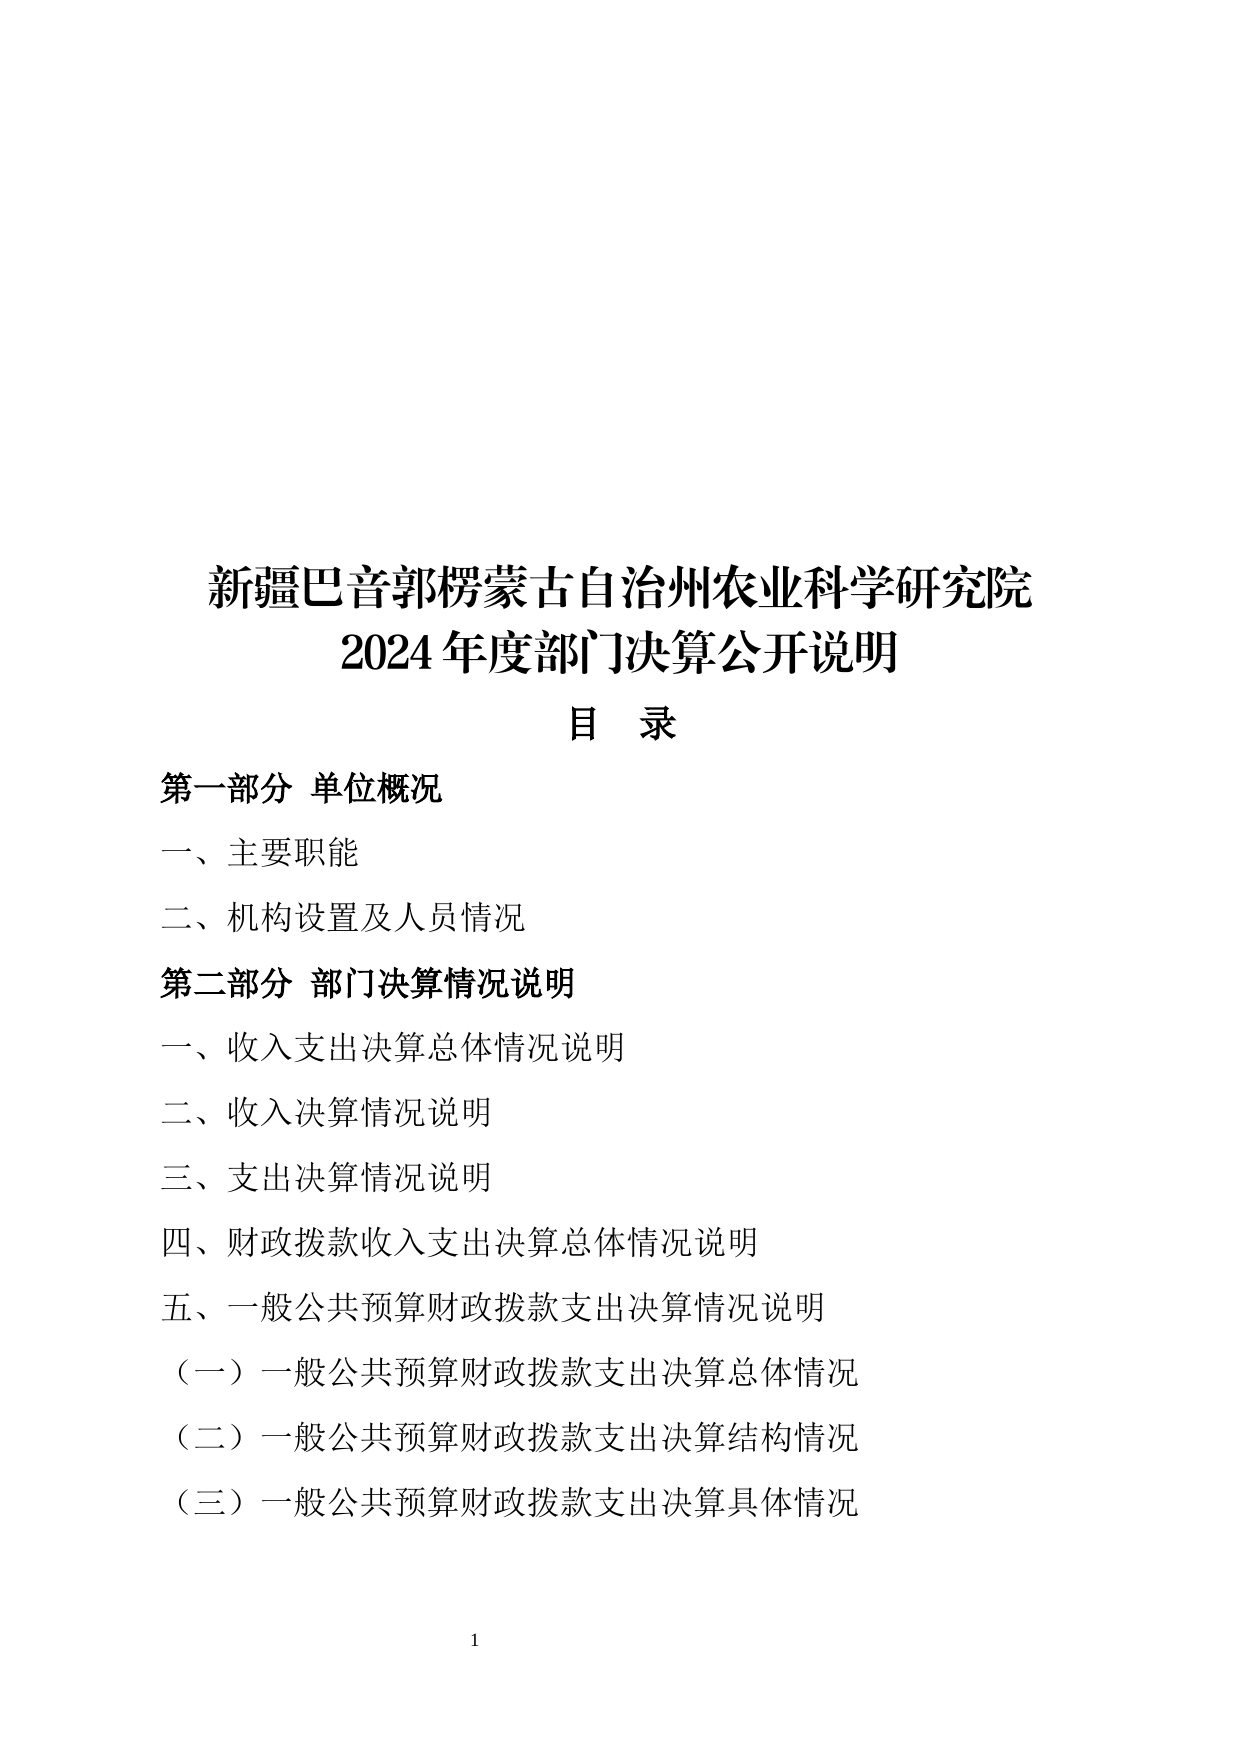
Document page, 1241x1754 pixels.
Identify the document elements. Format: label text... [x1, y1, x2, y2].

text （二）一般公共预算财政拨款支出决算结构情况 [159, 1403, 1081, 1468]
text 二、机构设置及人员情况 [159, 883, 1081, 948]
text （一）一般公共预算财政拨款支出决算总体情况 [159, 1338, 1081, 1403]
text 三、支出决算情况说明 [159, 1143, 1081, 1208]
text 第一部分 单位概况 [159, 753, 1081, 818]
text 四、财政拨款收入支出决算总体情况说明 [159, 1208, 1081, 1273]
text 目 录 [159, 688, 1081, 753]
text 五、一般公共预算财政拨款支出决算情况说明 [159, 1273, 1081, 1338]
text （三）一般公共预算财政拨款支出决算具体情况 [159, 1468, 1081, 1533]
text 一、主要职能 [159, 818, 1081, 883]
text 第二部分 部门决算情况说明 [159, 948, 1081, 1013]
text 二、收入决算情况说明 [159, 1078, 1081, 1143]
text 新疆巴音郭楞蒙古自治州农业科学研究院2024年度部门决算公开说明 [159, 558, 1081, 688]
text 一、收入支出决算总体情况说明 [159, 1013, 1081, 1078]
